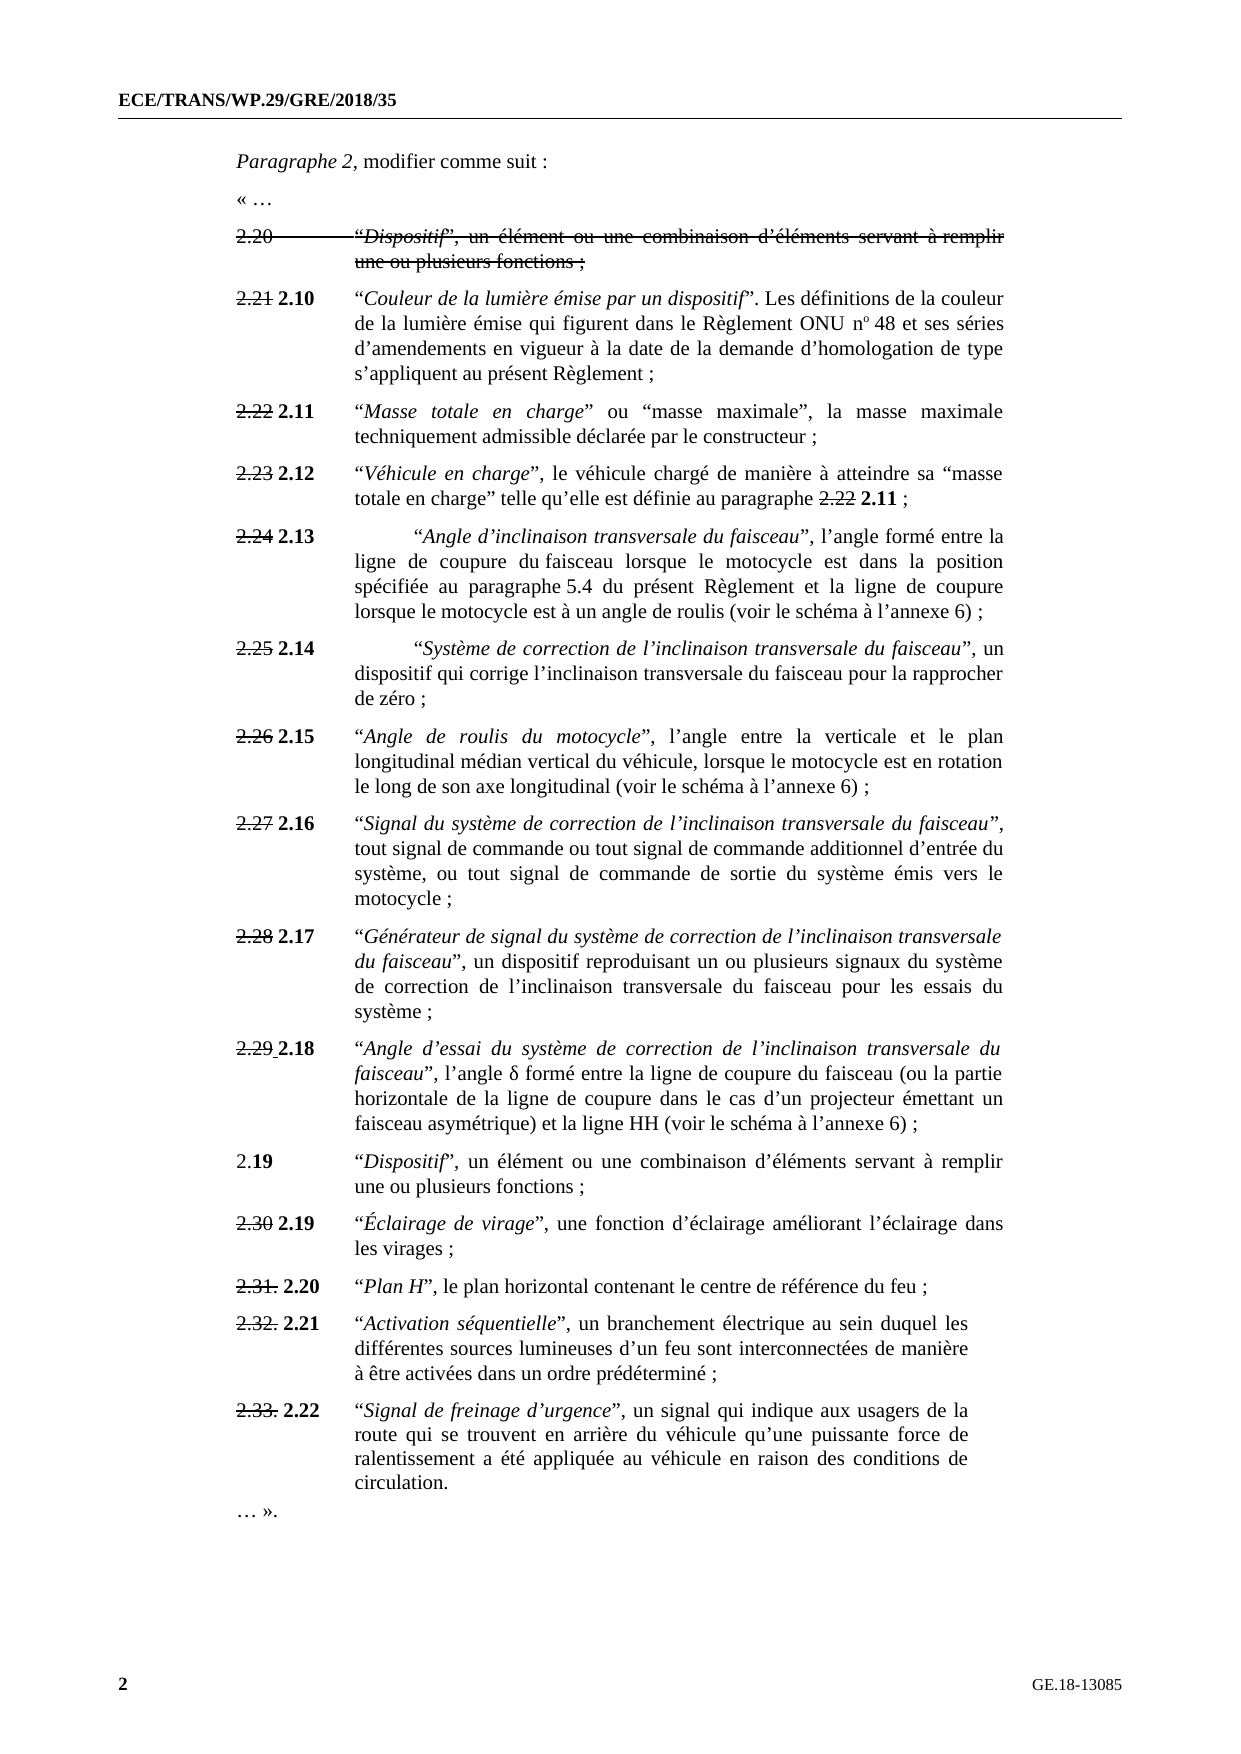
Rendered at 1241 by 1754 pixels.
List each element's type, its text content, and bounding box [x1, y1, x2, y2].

text 2.31. 2.20 “Plan H”, le plan horizontal contenant le centre de référence du feu ; [236, 1273, 969, 1298]
text 2.25 2.14 “Système de correction de l’inclinaison transversale du faisceau”, un dispositif qui corrige l’inclinaison transversale du faisceau pour la rapprocher de zéro ; [236, 635, 1004, 710]
text 2.23 2.12 “Véhicule en charge”, le véhicule chargé de manière à atteindre sa “masse totale en charge” telle qu’elle est définie au paragraphe 2.22 2.11 ; [236, 460, 1004, 510]
text 2.33. 2.22 “Signal de freinage d’urgence”, un signal qui indique aux usagers de la route qui se trouvent en arrière du véhicule qu’une puissante force de ralentissement a été appliquée au véhicule en raison des conditions de circulation. [236, 1398, 969, 1494]
text 2.22 2.11 “Masse totale en charge” ou “masse maximale”, la masse maximale techniquement admissible déclarée par le constructeur ; [236, 398, 1004, 448]
text 2.20 “Dispositif”, un élément ou une combinaison d’éléments servant à remplir une ou plusieurs fonctions ; [236, 223, 1004, 236]
text Paragraphe 2, modifier comme suit : [236, 148, 1004, 173]
text 2.21 2.10 “Couleur de la lumière émise par un dispositif”. Les définitions de la couleur de la lumière émise qui figurent dans le Règlement ONU no 48 et ses séries d’amendements en vigueur à la date de la demande d’homologation de type s’appliquent au présent Règlement ; [236, 285, 1004, 385]
text 2.26 2.15 “Angle de roulis du motocycle”, l’angle entre la verticale et le plan longitudinal médian vertical du véhicule, lorsque le motocycle est en rotation le long de son axe longitudinal (voir le schéma à l’annexe 6) ; [236, 723, 1004, 798]
text 2.28 2.17 “Générateur de signal du système de correction de l’inclinaison transversale du faisceau”, un dispositif reproduisant un ou plusieurs signaux du système de correction de l’inclinaison transversale du faisceau pour les essais du système ; [236, 923, 1004, 1023]
text 2.20 “Dispositif”, un élément ou une combinaison d’éléments servant à remplir une ou plusieurs fonctions ; [236, 237, 1004, 273]
text 2.24 2.13 “Angle d’inclinaison transversale du faisceau”, l’angle formé entre la ligne de coupure du faisceau lorsque le motocycle est dans la position spécifiée au paragraphe 5.4 du présent Règlement et la ligne de coupure lorsque le motocycle est à un angle de roulis (voir le schéma à l’annexe 6) ; [236, 523, 1004, 623]
text « … [236, 185, 1004, 210]
text 2.29 2.18 “Angle d’essai du système de correction de l’inclinaison transversale du faisceau”, l’angle δ formé entre la ligne de coupure du faisceau (ou la partie horizontale de la ligne de coupure dans le cas d’un projecteur émettant un faisceau asymétrique) et la ligne HH (voir le schéma à l’annexe 6) ; [236, 1035, 1004, 1135]
text … ». [236, 1498, 969, 1522]
text 2.27 2.16 “Signal du système de correction de l’inclinaison transversale du faisceau”, tout signal de commande ou tout signal de commande additionnel d’entrée du système, ou tout signal de commande de sortie du système émis vers le motocycle ; [236, 810, 1004, 910]
text 2.30 2.19 “Éclairage de virage”, une fonction d’éclairage améliorant l’éclairage dans les virages ; [236, 1210, 1004, 1260]
text 2.32. 2.21 “Activation séquentielle”, un branchement électrique au sein duquel les différentes sources lumineuses d’un feu sont interconnectées de manière à être activées dans un ordre prédéterminé ; [236, 1310, 969, 1385]
text 2.19 “Dispositif”, un élément ou une combinaison d’éléments servant à remplir une ou plusieurs fonctions ; [236, 1148, 1004, 1198]
